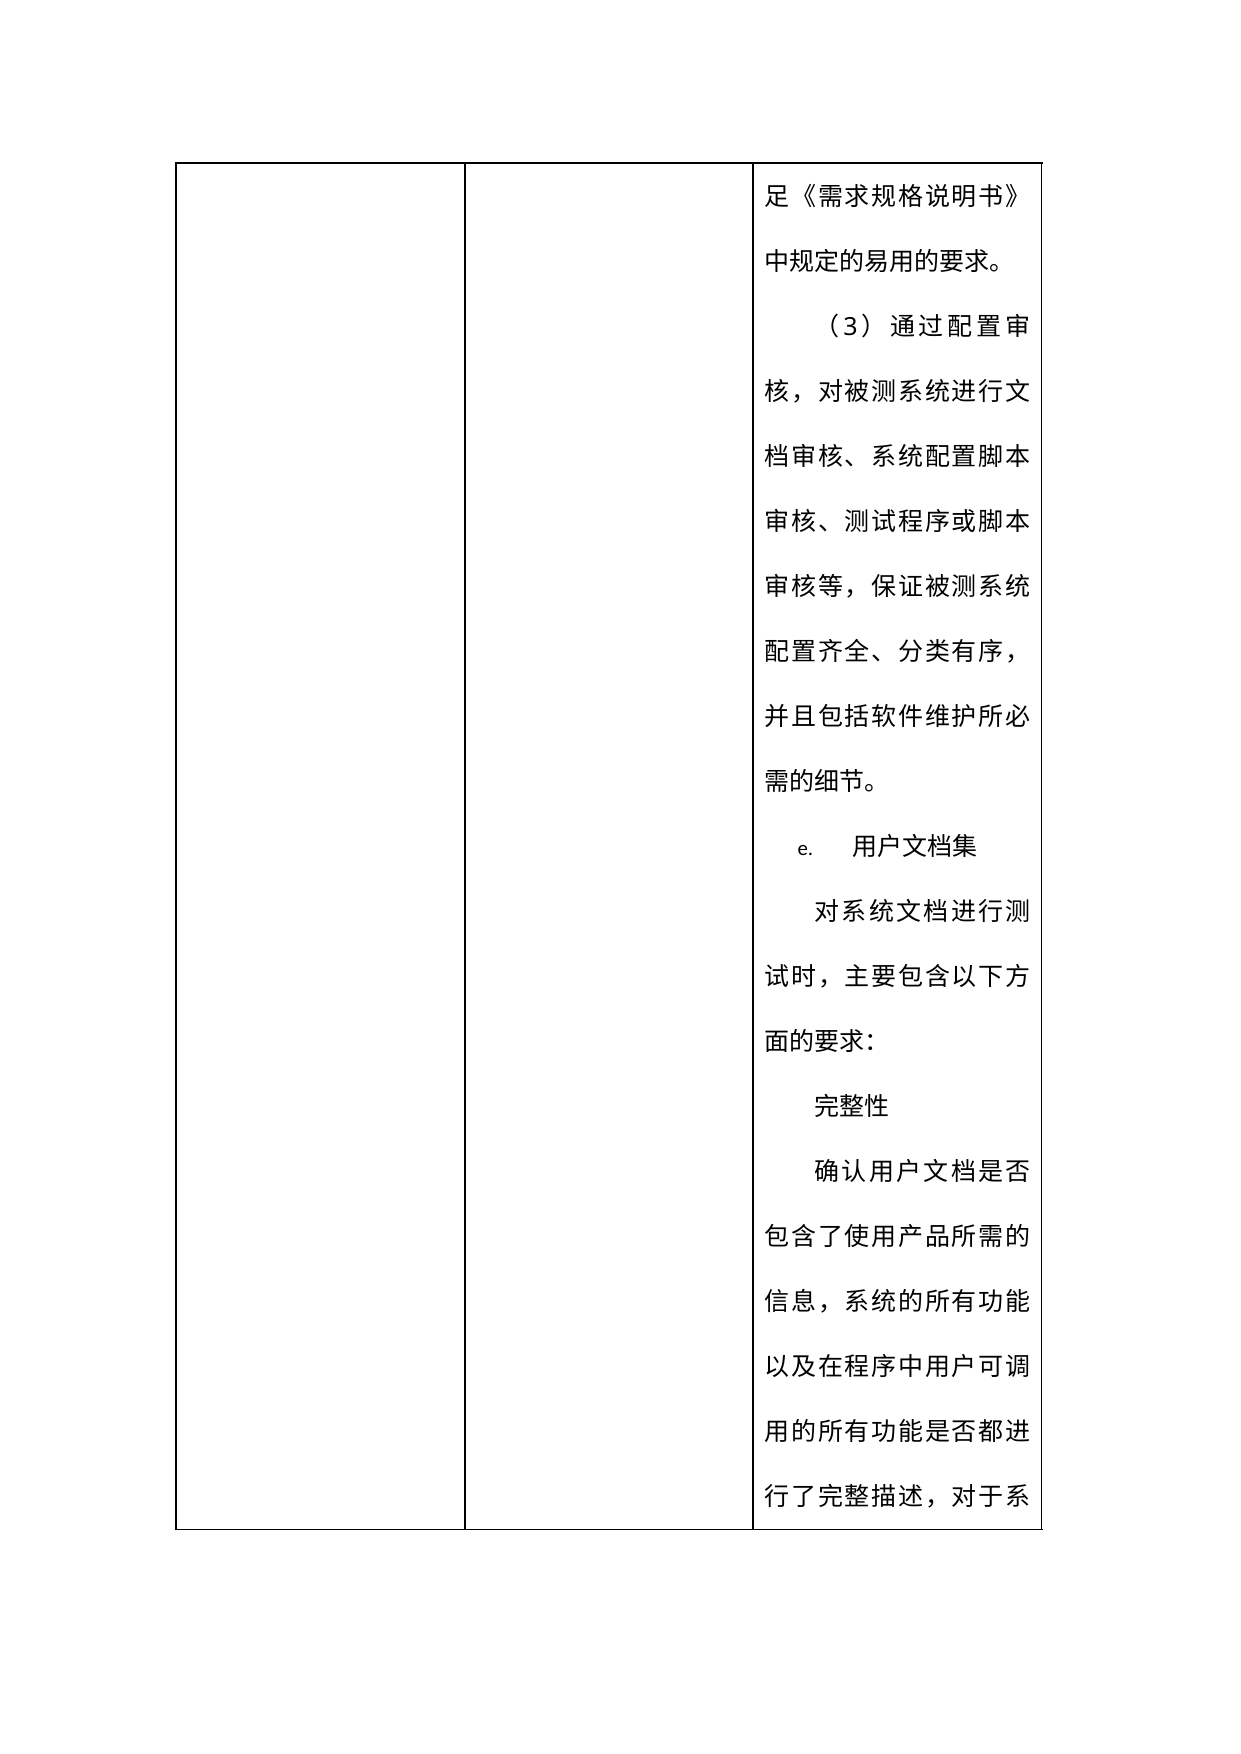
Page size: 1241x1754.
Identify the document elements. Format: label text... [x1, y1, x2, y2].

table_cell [754, 164, 1041, 1528]
table_cell [466, 164, 752, 1528]
table_cell 1 [177, 164, 464, 1528]
